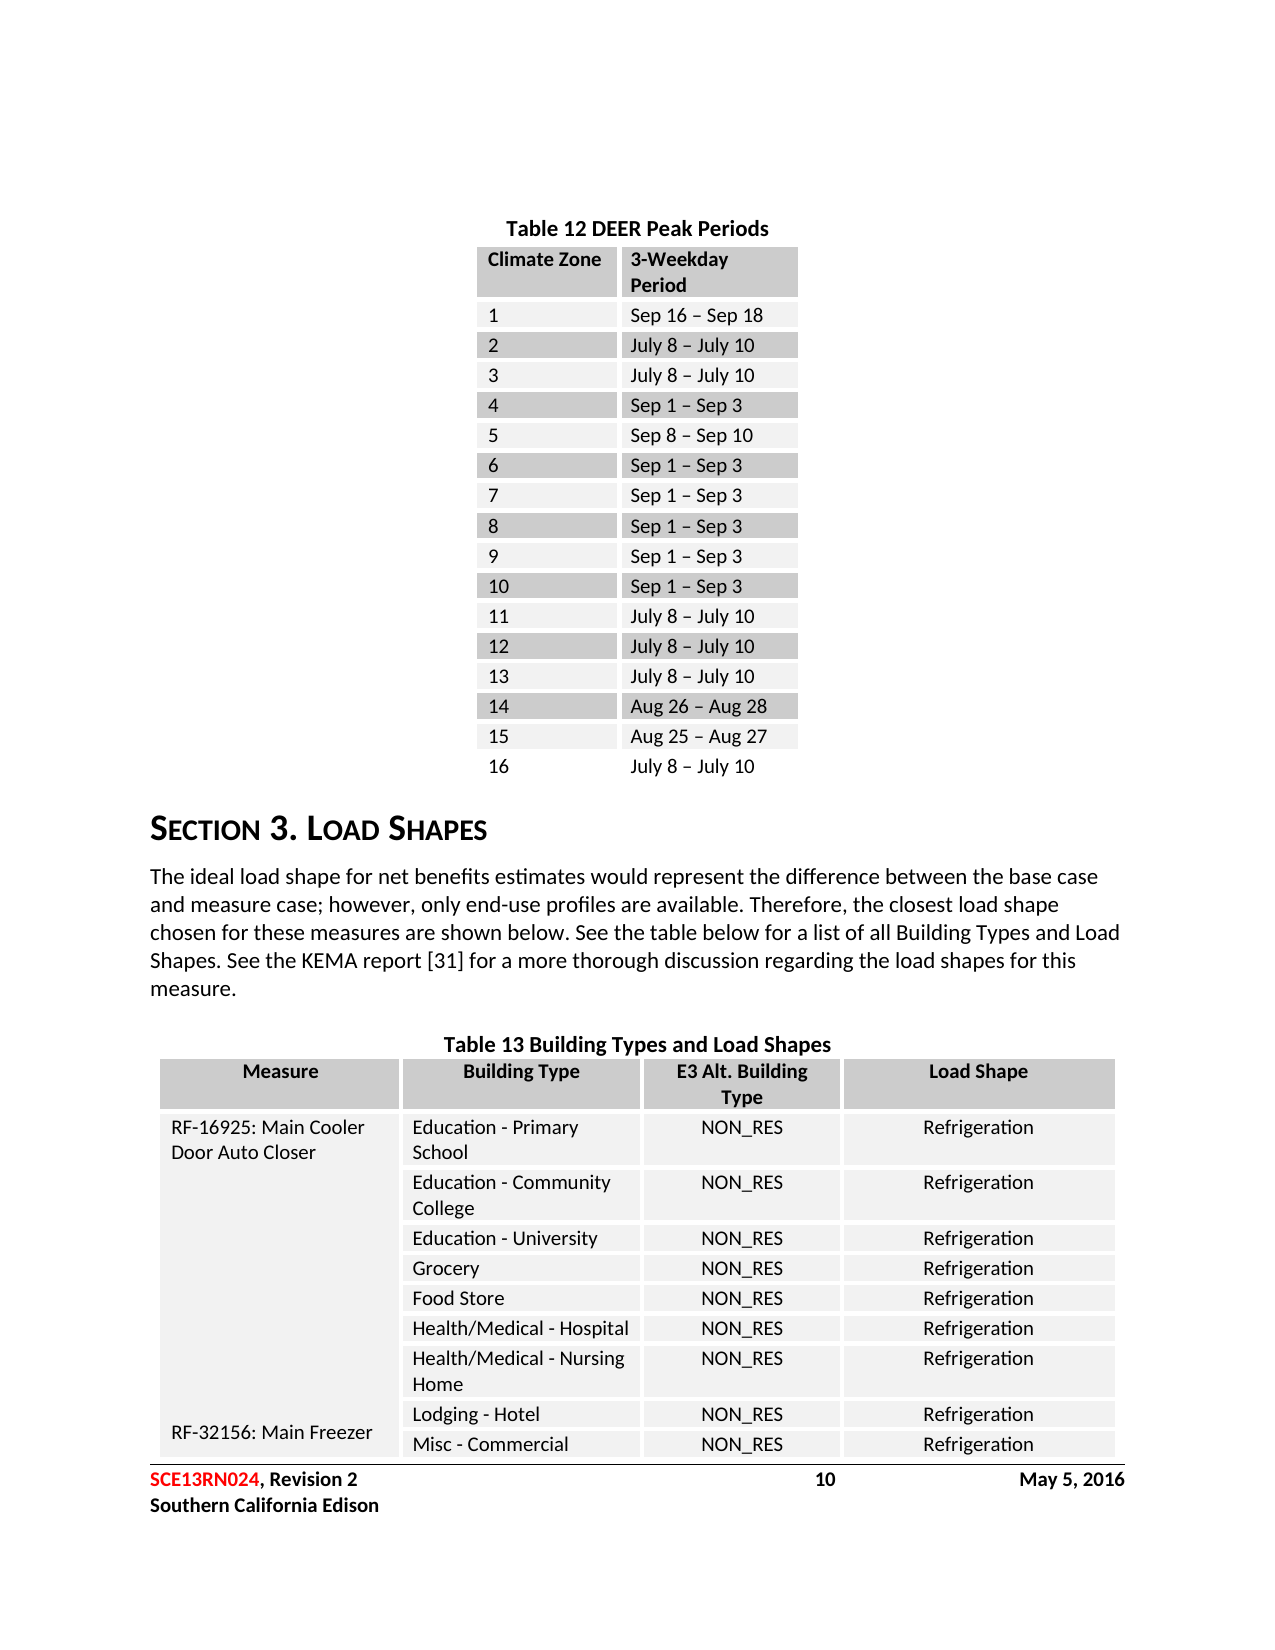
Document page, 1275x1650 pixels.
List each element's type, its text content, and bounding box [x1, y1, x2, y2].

table_cell Refrigeration [844, 1285, 1115, 1311]
table_cell July 8 – July 10 [622, 603, 798, 628]
table_cell Refrigeration [844, 1401, 1115, 1426]
text Table 12 DEER Peak Periods [150, 214, 1125, 242]
table_cell 8 [477, 513, 617, 538]
table_cell 15 [477, 724, 617, 749]
table_cell July 8 – July 10 [622, 362, 798, 388]
table_cell Sep 16 – Sep 18 [622, 302, 798, 327]
table_cell NON_RES [644, 1346, 840, 1396]
table_cell Sep 1 – Sep 3 [622, 483, 798, 508]
table_cell Sep 1 – Sep 3 [622, 573, 798, 598]
table_cell Lodging - Hotel [403, 1401, 640, 1426]
table_cell NON_RES [644, 1114, 840, 1165]
table_cell Education - Primary School [403, 1114, 640, 1165]
table_cell 5 [477, 423, 617, 448]
table_cell NON_RES [644, 1316, 840, 1341]
table_cell Health/Medical - Hospital [403, 1316, 640, 1341]
table_cell Refrigeration [844, 1170, 1115, 1220]
table_cell 16 [477, 754, 617, 779]
table_cell 3 [477, 362, 617, 388]
table_cell 10 [477, 573, 617, 598]
table_cell NON_RES [644, 1401, 840, 1426]
table_cell NON_RES [644, 1255, 840, 1281]
table_cell Sep 1 – Sep 3 [622, 453, 798, 478]
table_header Climate Zone [477, 247, 617, 297]
table_header Building Type [403, 1059, 640, 1109]
table_cell Health/Medical - Nursing Home [403, 1346, 640, 1396]
table_cell July 8 – July 10 [622, 332, 798, 358]
table_header 3-Weekday Period [622, 247, 798, 297]
table_cell Refrigeration [844, 1225, 1115, 1251]
table_cell NON_RES [644, 1225, 840, 1251]
table_cell Sep 8 – Sep 10 [622, 423, 798, 448]
table_cell 2 [477, 332, 617, 358]
table_cell 9 [477, 543, 617, 568]
table_cell July 8 – July 10 [622, 663, 798, 689]
table_cell Misc - Commercial [403, 1431, 640, 1457]
table_cell NON_RES [644, 1431, 840, 1457]
table_header E3 Alt. Building Type [644, 1059, 840, 1109]
text Table 13 Building Types and Load Shapes [150, 1031, 1125, 1058]
table_cell 14 [477, 693, 617, 719]
table_cell 1 [477, 302, 617, 327]
table_cell Refrigeration [844, 1346, 1115, 1396]
table_cell RF-16925: Main Cooler Door Auto Closer RF-32156: Main Freezer Door Auto Closer [160, 1114, 399, 1457]
table_cell Grocery [403, 1255, 640, 1281]
table_cell 6 [477, 453, 617, 478]
table_cell Sep 1 – Sep 3 [622, 513, 798, 538]
table_cell Sep 1 – Sep 3 [622, 392, 798, 418]
table_cell 7 [477, 483, 617, 508]
subtitle Section 3. Load Shapes [150, 804, 1125, 850]
table_cell NON_RES [644, 1285, 840, 1311]
table_cell Food Store [403, 1285, 640, 1311]
table_cell Aug 26 – Aug 28 [622, 693, 798, 719]
table_cell 4 [477, 392, 617, 418]
table_header Measure [160, 1059, 399, 1109]
table_cell Sep 1 – Sep 3 [622, 543, 798, 568]
table_cell 12 [477, 633, 617, 659]
table_cell Education - Community College [403, 1170, 640, 1220]
table_cell NON_RES [644, 1170, 840, 1220]
table_cell July 8 – July 10 [622, 633, 798, 659]
table_cell Refrigeration [844, 1316, 1115, 1341]
table_cell Refrigeration [844, 1255, 1115, 1281]
table_header Load Shape [844, 1059, 1115, 1109]
table_cell July 8 – July 10 [622, 754, 798, 779]
table_cell Refrigeration [844, 1114, 1115, 1165]
table_cell Refrigeration [844, 1431, 1115, 1457]
table_cell Education - University [403, 1225, 640, 1251]
table_cell Aug 25 – Aug 27 [622, 724, 798, 749]
table_cell 13 [477, 663, 617, 689]
table_cell 11 [477, 603, 617, 628]
text The ideal load shape for net benefits estimates would represent the difference between the base case and measure case; however, only end-use profiles are available. Therefore, the closest load shape chosen for these measures are shown below. See the table below for a list of all Building Types and Load Shapes. See the KEMA report [31] for a more thorough discussion regarding the load shapes for this measure. [150, 862, 1125, 1002]
